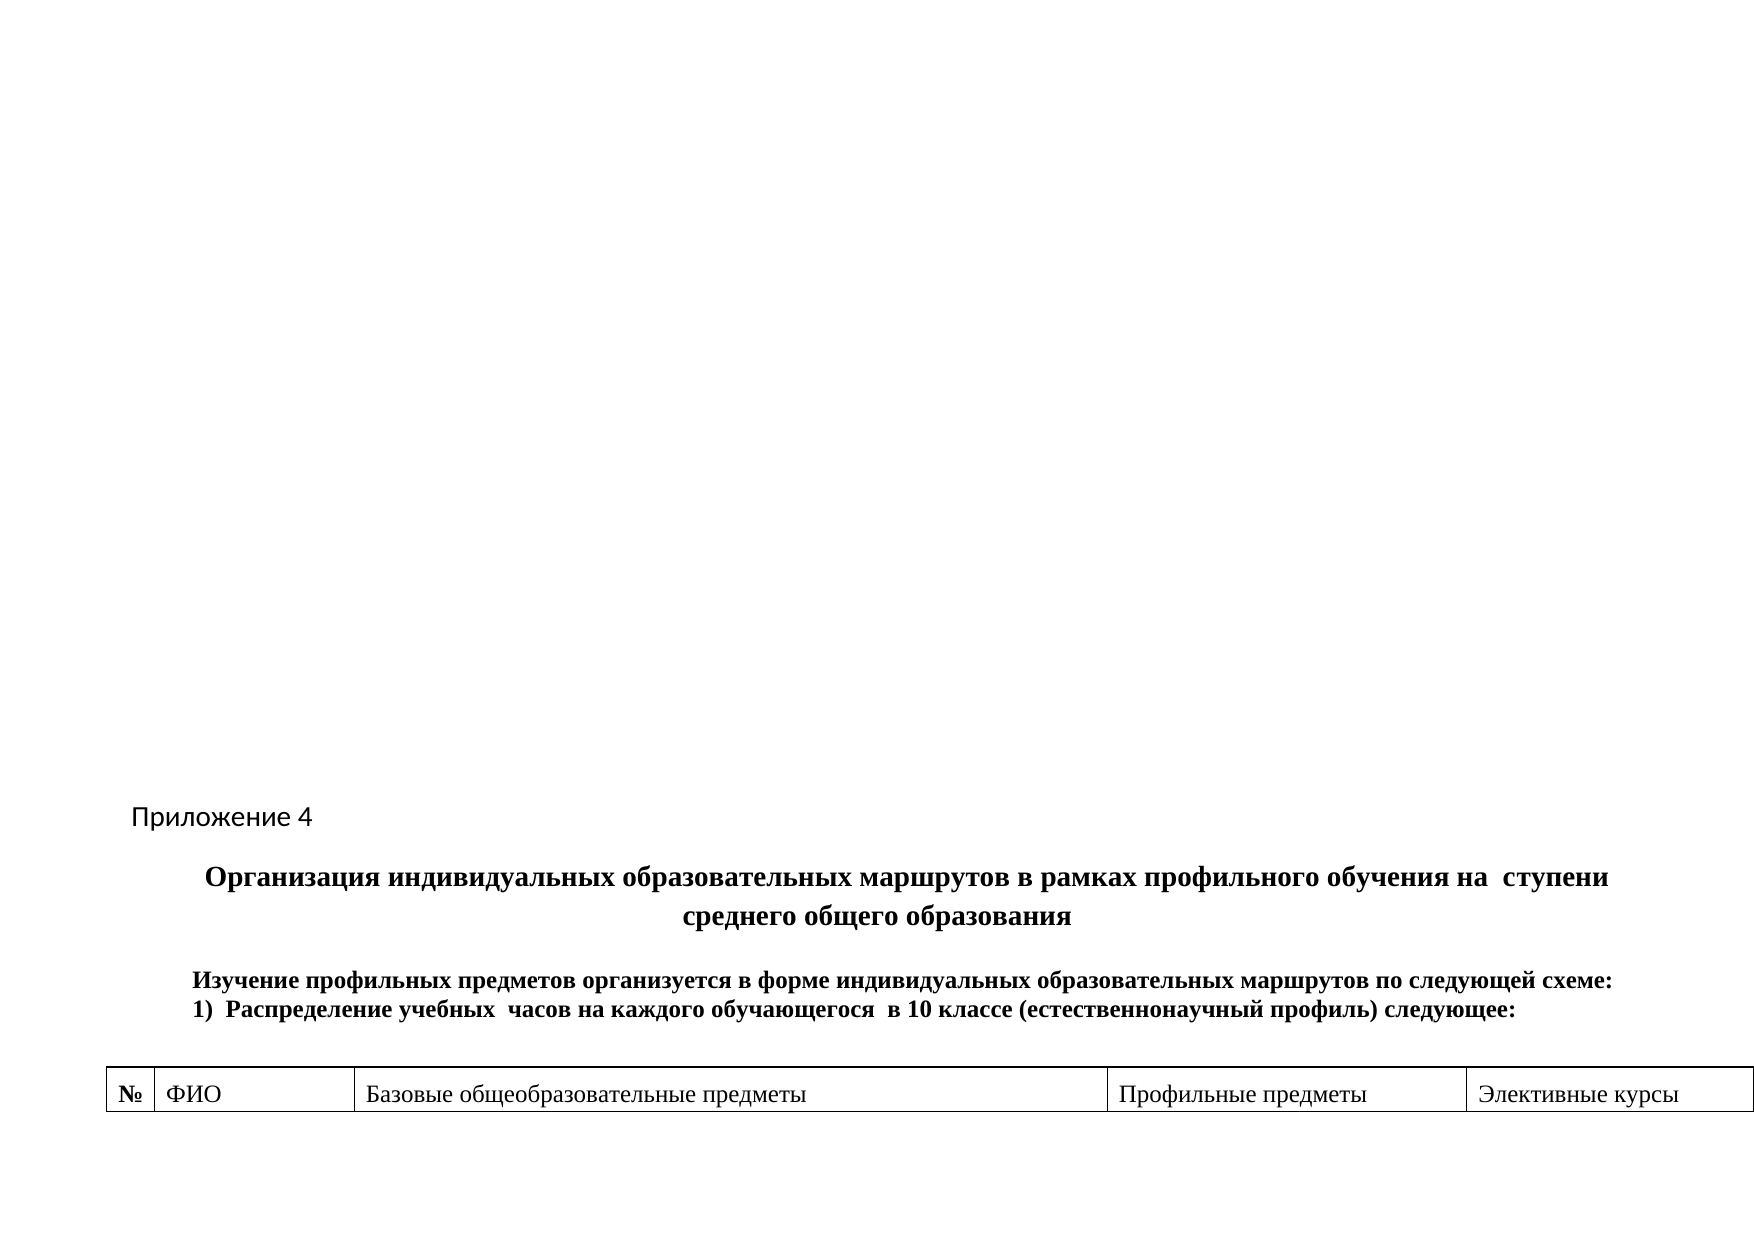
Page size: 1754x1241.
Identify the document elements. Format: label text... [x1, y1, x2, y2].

table_header Элективные курсы [1467, 1068, 1753, 1111]
text 1) Распределение учебных часов на каждого обучающегося в 10 классе (естественнонаучный профиль) следующее: [118, 994, 1636, 1023]
table_header ФИО [155, 1068, 354, 1111]
text Изучение профильных предметов организуется в форме индивидуальных образовательных маршрутов по следующей схеме: [118, 965, 1636, 994]
text Организация индивидуальных образовательных маршрутов в рамках профильного обучения на ступени среднего общего образования [118, 859, 1636, 931]
table_header Базовые общеобразовательные предметы [355, 1068, 1107, 1111]
table_header № [107, 1068, 154, 1111]
table_header Профильные предметы [1108, 1068, 1466, 1111]
text Приложение 4 [118, 798, 1636, 833]
